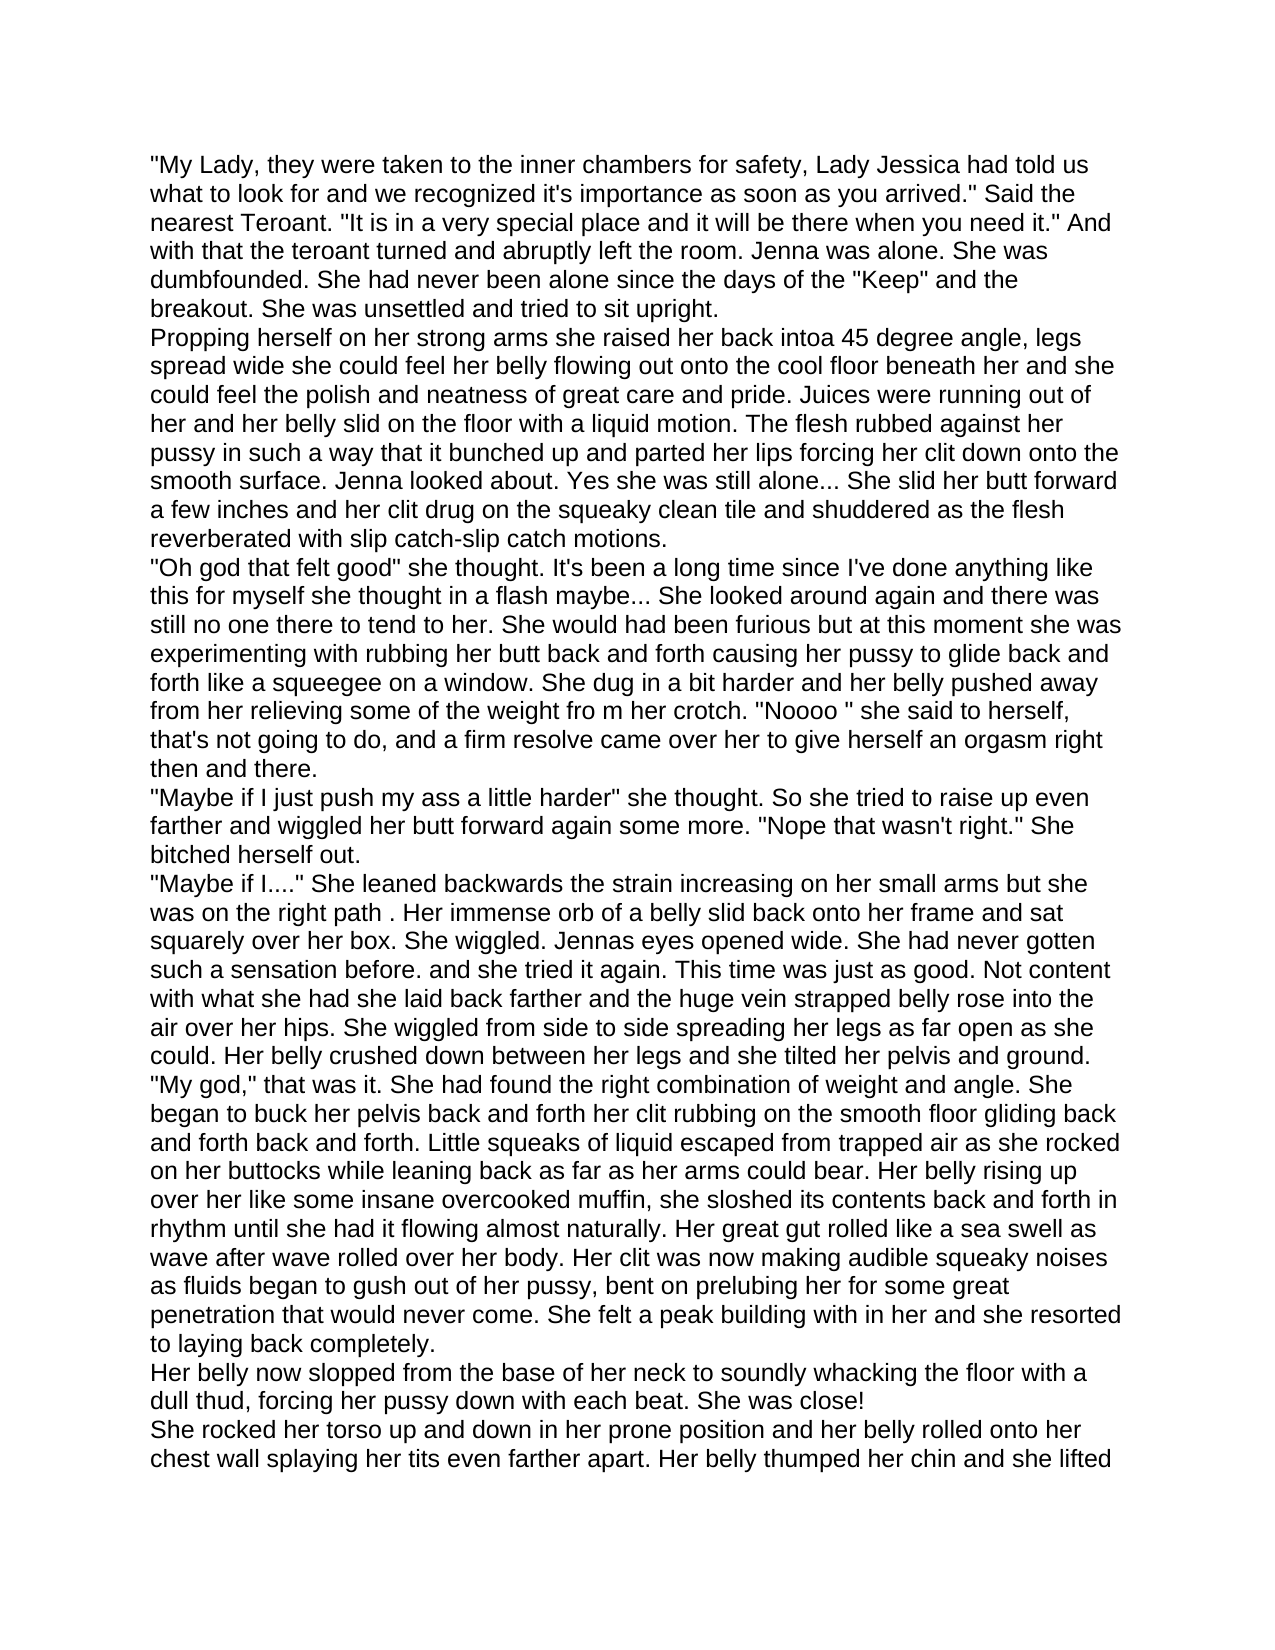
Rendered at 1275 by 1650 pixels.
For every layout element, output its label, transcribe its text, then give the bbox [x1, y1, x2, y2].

text "My Lady, they were taken to the inner chambers for safety, Lady Jessica had told us what to look for and we recognized it's importance as soon as you arrived." Said the nearest Teroant. "It is in a very special place and it will be there when you need it." And with that the teroant turned and abruptly left the room. Jenna was alone. She was dumbfounded. She had never been alone since the days of the "Keep" and the breakout. She was unsettled and tried to sit upright. [150, 150, 1125, 322]
text Her belly now slopped from the base of her neck to soundly whacking the floor with a dull thud, forcing her pussy down with each beat. She was close! [150, 1357, 1125, 1415]
text "My god," that was it. She had found the right combination of weight and angle. She began to buck her pelvis back and forth her clit rubbing on the smooth floor gliding back and forth back and forth. Little squeaks of liquid escaped from trapped air as she rocked on her buttocks while leaning back as far as her arms could bear. Her belly rising up over her like some insane overcooked muffin, she sloshed its contents back and forth in rhythm until she had it flowing almost naturally. Her great gut rolled like a sea swell as wave after wave rolled over her body. Her clit was now making audible squeaky noises as fluids began to gush out of her pussy, bent on prelubing her for some great penetration that would never come. She felt a peak building with in her and she resorted to laying back completely. [150, 1070, 1125, 1357]
text "Oh god that felt good" she thought. It's been a long time since I've done anything like this for myself she thought in a flash maybe... She looked around again and there was still no one there to tend to her. She would had been furious but at this moment she was experimenting with rubbing her butt back and forth causing her pussy to glide back and forth like a squeegee on a window. She dug in a bit harder and her belly pushed away from her relieving some of the weight fro m her crotch. "Noooo " she said to herself, that's not going to do, and a firm resolve came over her to give herself an orgasm right then and there. [150, 552, 1125, 782]
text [150, 1415, 1125, 1472]
text Propping herself on her strong arms she raised her back intoa 45 degree angle, legs spread wide she could feel her belly flowing out onto the cool floor beneath her and she could feel the polish and neatness of great care and pride. Juices were running out of her and her belly slid on the floor with a liquid motion. The flesh rubbed against her pussy in such a way that it bunched up and parted her lips forcing her clit down onto the smooth surface. Jenna looked about. Yes she was still alone... She slid her butt forward a few inches and her clit drug on the squeaky clean tile and shuddered as the flesh reverberated with slip catch-slip catch motions. [150, 322, 1125, 552]
text "Maybe if I just push my ass a little harder" she thought. So she tried to raise up even farther and wiggled her butt forward again some more. "Nope that wasn't right." She bitched herself out. [150, 782, 1125, 869]
text "Maybe if I...." She leaned backwards the strain increasing on her small arms but she was on the right path . Her immense orb of a belly slid back onto her frame and sat squarely over her box. She wiggled. Jennas eyes opened wide. She had never gotten such a sensation before. and she tried it again. This time was just as good. Not content with what she had she laid back farther and the huge vein strapped belly rose into the air over her hips. She wiggled from side to side spreading her legs as far open as she could. Her belly crushed down between her legs and she tilted her pelvis and ground. [150, 869, 1125, 1070]
